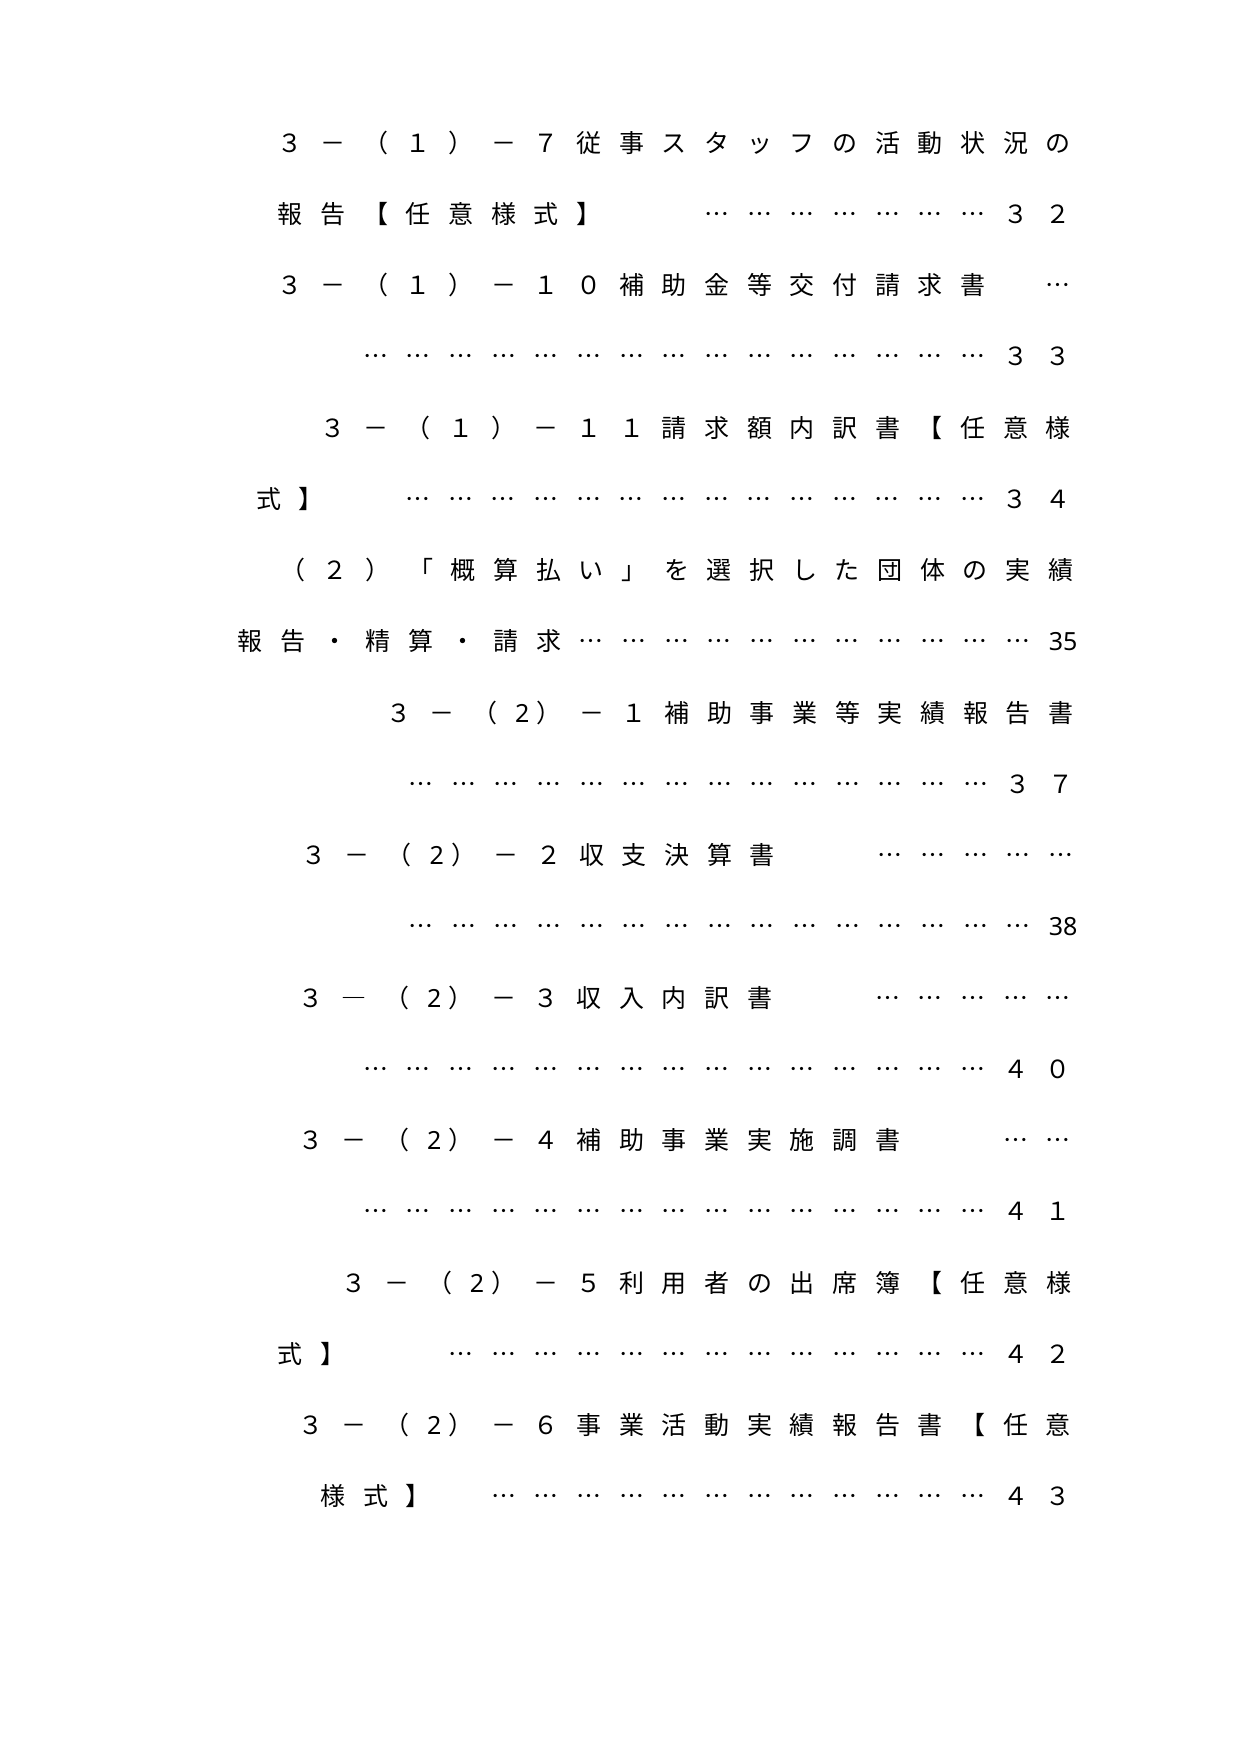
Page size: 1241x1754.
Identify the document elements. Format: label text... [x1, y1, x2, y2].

text ３－（2）－４補助事業実施調書 ……………………………………………４１ [149, 1103, 1089, 1246]
text ３－（１）－１１請求額内訳書【任意様式】 ……………………………………３４ [149, 391, 1089, 533]
text ３－（2）－１補助事業等実績報告書 ……………………………………３７ [149, 676, 1091, 818]
text ３－（１）－１０補助金等交付請求書 …………………………………………３３ [149, 248, 1089, 391]
text （２）「概算払い」を選択した団体の実績報告・精算・請求……………………………35 [171, 533, 1091, 676]
text ３－（１）－７従事スタッフの活動状況の報告【任意様式】 …………………３２ [149, 106, 1089, 248]
text ３－（2）－６事業活動実績報告書【任意様式】 ………………………………４３ [149, 1388, 1089, 1531]
text ３―（2）－３収入内訳書 ……………………………………………………４０ [149, 961, 1089, 1103]
text ３－（2）－５利用者の出席簿【任意様式】 …………………………………４２ [149, 1246, 1089, 1388]
text ３－（2）－２収支決算書 ……………………………………………………38 [149, 818, 1091, 961]
